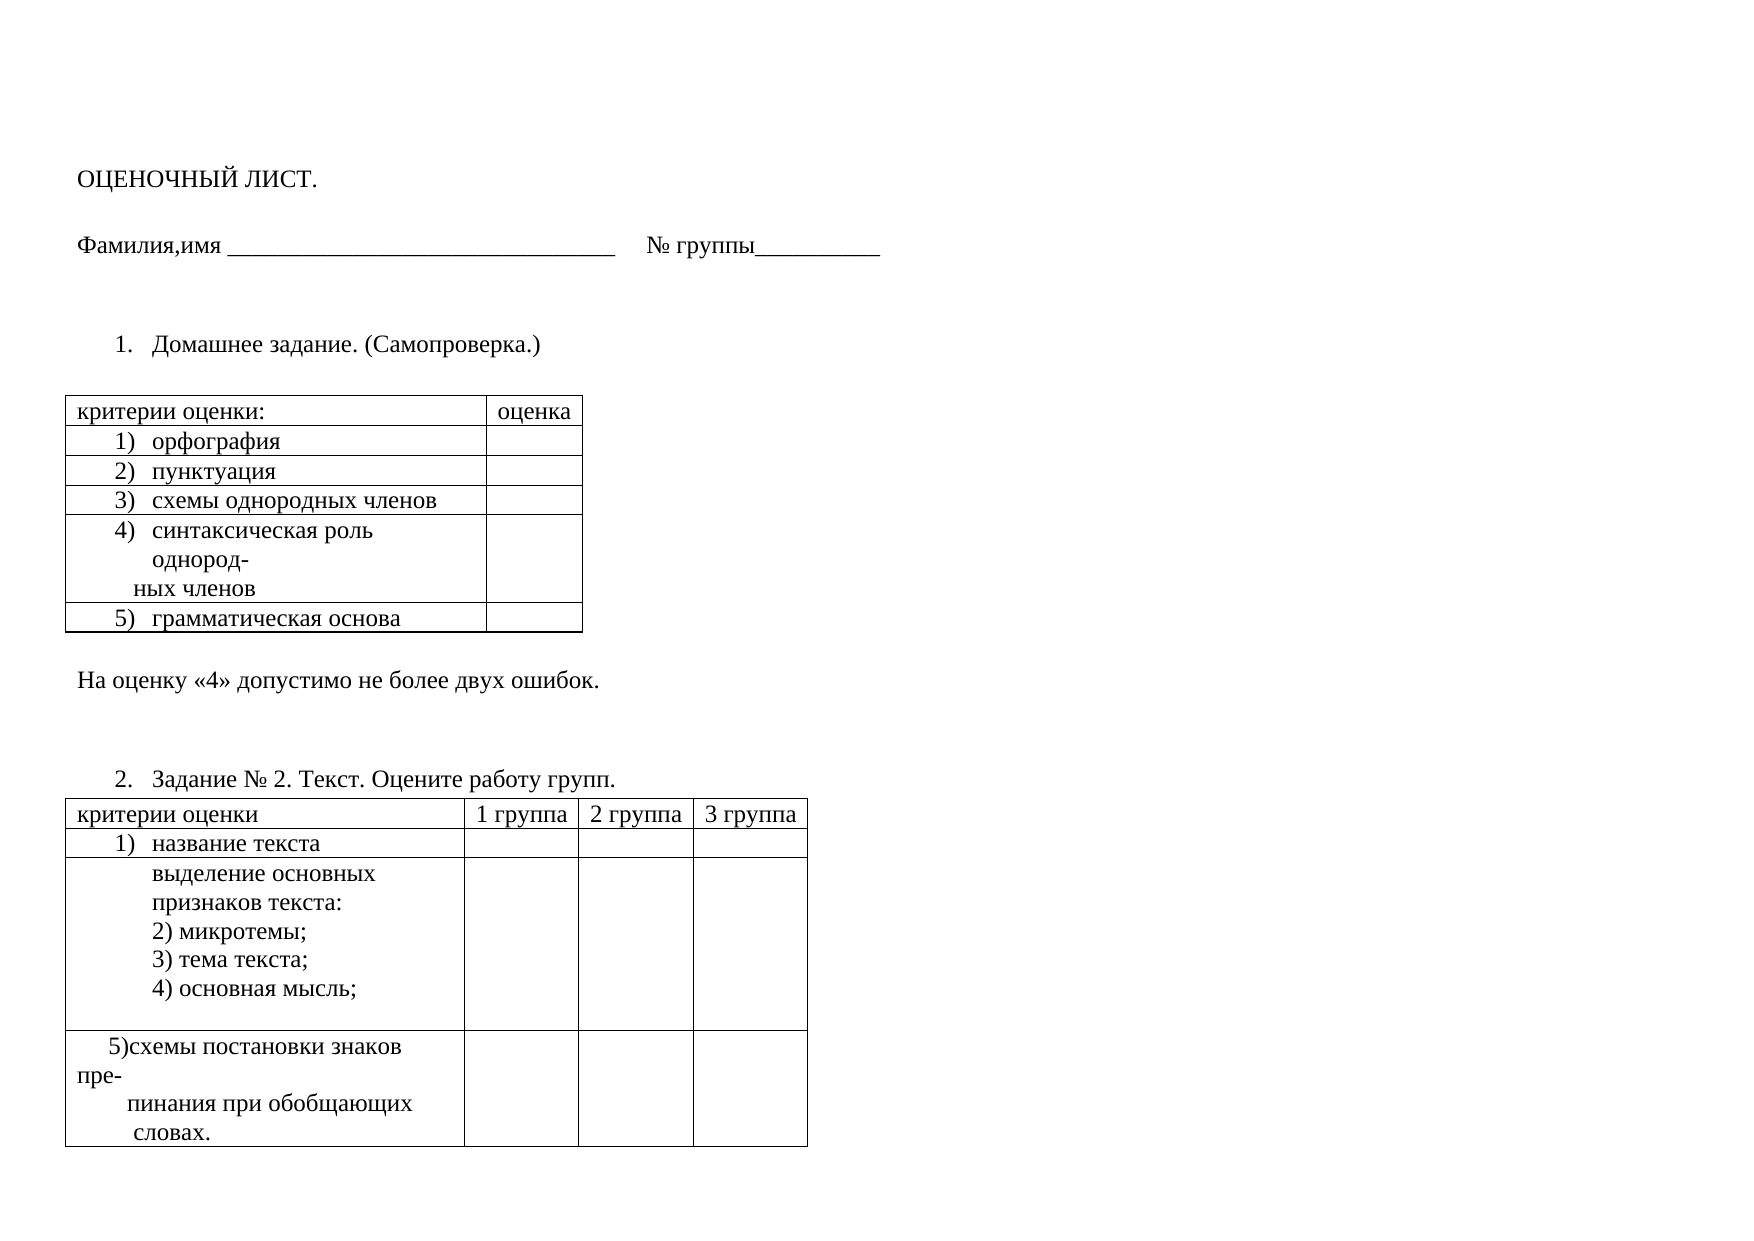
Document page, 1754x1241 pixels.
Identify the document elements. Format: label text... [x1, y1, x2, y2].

table_cell орфография [66, 426, 486, 455]
table_header критерии оценки: [66, 396, 486, 425]
table_cell схемы однородных членов [66, 486, 486, 514]
table_cell синтаксическая роль однород- ных членов [66, 515, 486, 602]
table_cell название текста [66, 829, 464, 857]
table_cell [694, 858, 807, 1030]
table_header 1 группа [465, 799, 578, 827]
table_header 2 группа [579, 799, 693, 827]
text Фамилия,имя _______________________________ № группы__________ [77, 230, 1689, 259]
table_cell [465, 829, 578, 857]
table_cell [694, 829, 807, 857]
text ОЦЕНОЧНЫЙ ЛИСТ. [77, 164, 1689, 193]
table_cell грамматическая основа [66, 603, 486, 631]
table_header критерии оценки [66, 799, 464, 827]
table_cell [579, 829, 693, 857]
table_header оценка [487, 396, 582, 425]
table_cell [487, 603, 582, 631]
table_cell пунктуация [66, 456, 486, 484]
table_cell [579, 1031, 693, 1146]
list Домашнее задание. (Самопроверка.) [114, 329, 1689, 358]
table_cell [487, 456, 582, 484]
table_cell [487, 426, 582, 455]
text На оценку «4» допустимо не более двух ошибок. [77, 666, 1689, 694]
table_cell выделение основных признаков текста: 2) микротемы; 3) тема текста; 4) основная мысль; [66, 858, 464, 1030]
table_cell [487, 486, 582, 514]
table_cell [487, 515, 582, 602]
list Задание № 2. Текст. Оцените работу групп. [114, 764, 1689, 793]
table_cell [465, 858, 578, 1030]
table_cell 5)схемы постановки знаков пре- пинания при обобщающих словах. [66, 1031, 464, 1146]
table_cell [579, 858, 693, 1030]
table_header 3 группа [694, 799, 807, 827]
table_cell [465, 1031, 578, 1146]
table_cell [694, 1031, 807, 1146]
